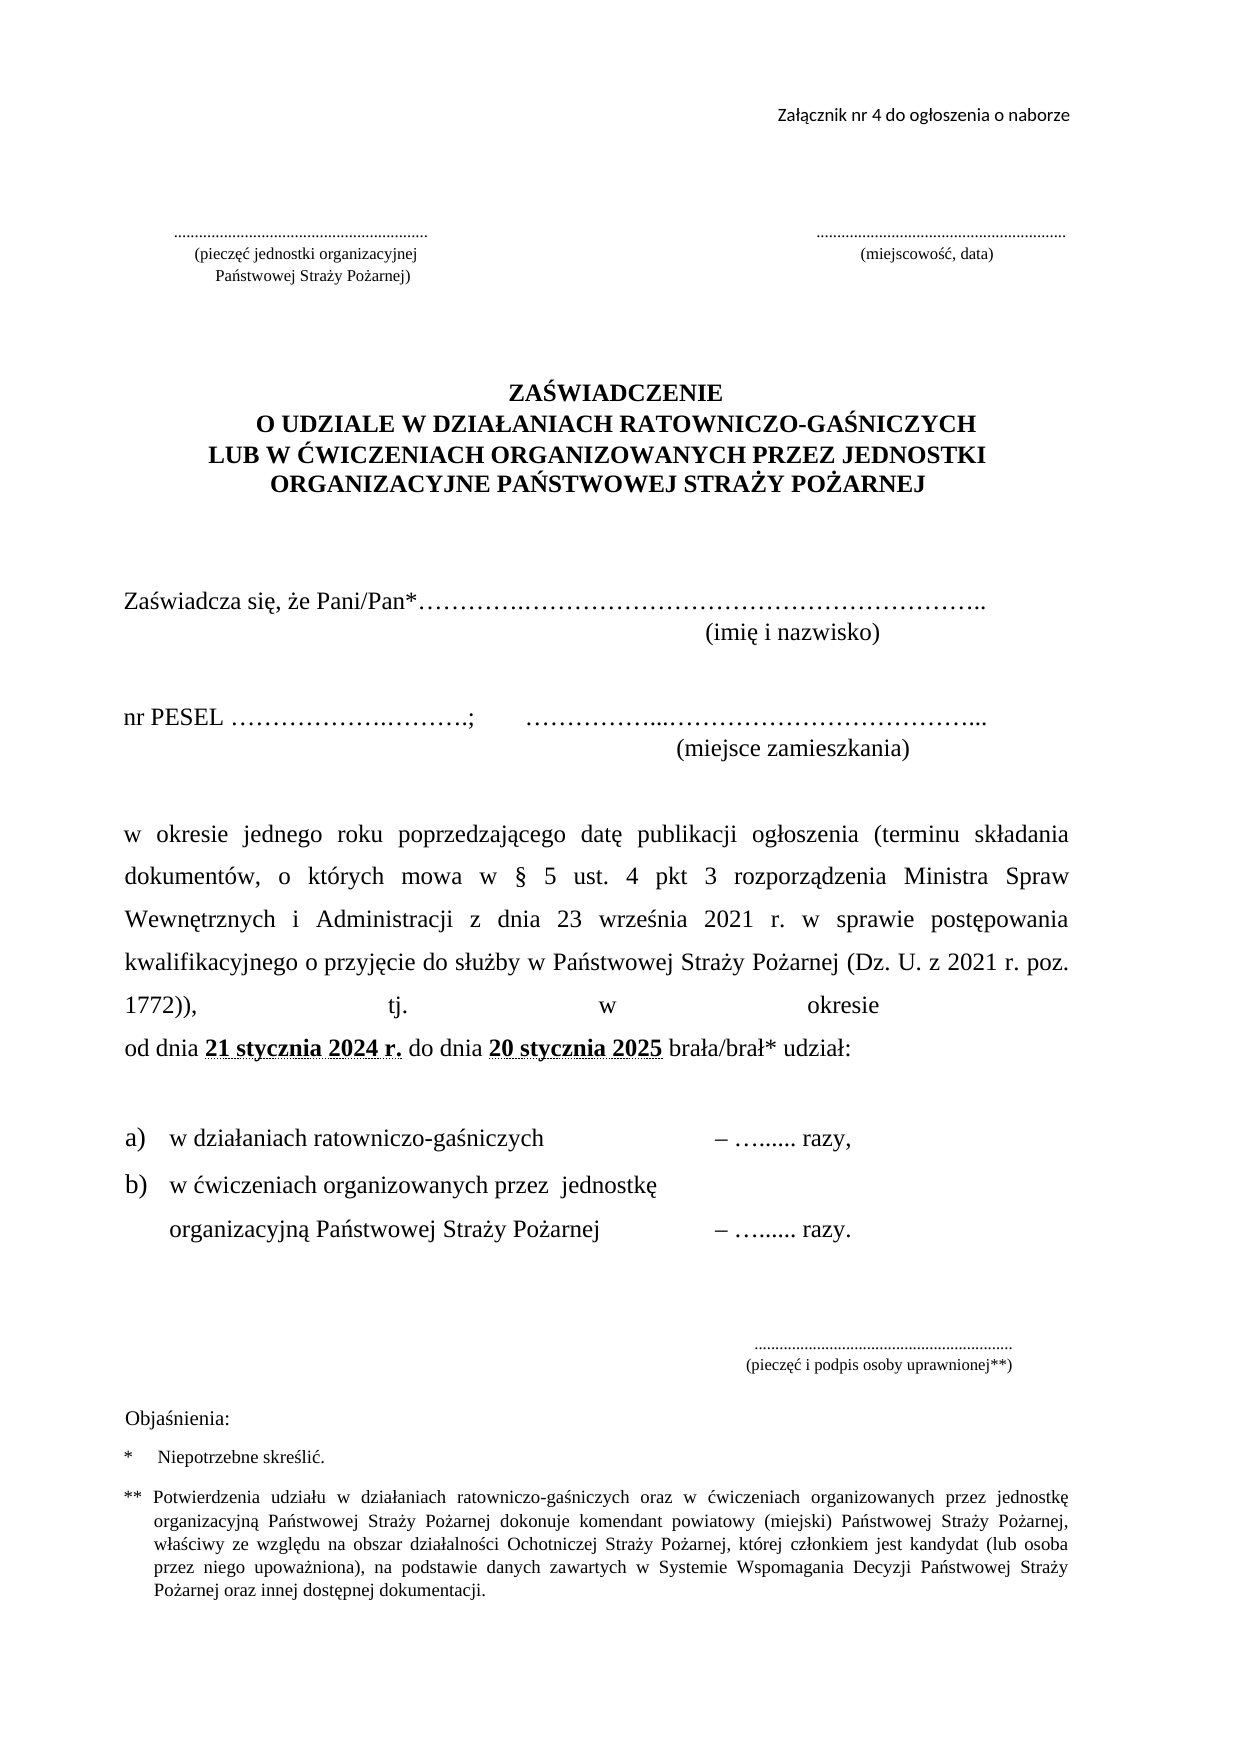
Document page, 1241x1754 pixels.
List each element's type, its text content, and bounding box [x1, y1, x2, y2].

text .............................................................. [125, 1334, 1012, 1353]
text O UDZIALE W DZIAŁANIACH RATOWNICZO-GAŚNICZYCH [256, 409, 1070, 438]
text * Niepotrzebne skreślić. [123, 1446, 1070, 1468]
text w okresie jednego roku poprzedzającego datę publikacji ogłoszenia (terminu składania dokumentów, o których mowa w § 5 ust. 4 pkt 3 rozporządzenia Ministra Spraw Wewnętrznych i Administracji z dnia 23 września 2021 r. w sprawie postępowania kwalifikacyjnego o przyjęcie do służby w Państwowej Straży Pożarnej (Dz. U. z 2021 r. poz. 1772)), tj. w okresie od dnia 21 stycznia 2024 r. do dnia 20 stycznia 2025 brała/brał* udział: [123, 819, 1070, 1061]
text ** Potwierdzenia udziału w działaniach ratowniczo-gaśniczych oraz w ćwiczeniach organizowanych przez jednostkę organizacyjną Państwowej Straży Pożarnej dokonuje komendant powiatowy (miejski) Państwowej Straży Pożarnej, właściwy ze względu na obszar działalności Ochotniczej Straży Pożarnej, której członkiem jest kandydat (lub osoba przez niego upoważniona), na podstawie danych zawartych w Systemie Wspomagania Decyzji Państwowej Straży Pożarnej oraz innej dostępnej dokumentacji. [123, 1486, 1070, 1600]
text (pieczęć i podpis osoby uprawnionej**) [125, 1354, 1012, 1374]
text nr PESEL ……………….……….; ……………...………………………………... [123, 702, 1070, 731]
text (imię i nazwisko) [516, 617, 1069, 646]
text Państwowej Straży Pożarnej) [198, 265, 1070, 284]
text (miejsce zamieszkania) [516, 733, 1070, 762]
text (pieczęć jednostki organizacyjnej (miejscowość, data) [125, 243, 1070, 263]
text Objaśnienia: [125, 1406, 1070, 1430]
text ............................................................. ............................................................ [125, 222, 1070, 241]
list w ćwiczeniach organizowanych przez jednostkę organizacyjną Państwowej Straży Pożarnej – …...... razy. [125, 1168, 997, 1242]
text Zaświadcza się, że Pani/Pan*………….……………………………………………….. [123, 586, 1070, 614]
text ZAŚWIADCZENIE [161, 378, 1070, 407]
list w działaniach ratowniczo-gaśniczych – …...... razy, [125, 1121, 997, 1152]
text LUB W ĆWICZENIACH ORGANIZOWANYCH PRZEZ JEDNOSTKI ORGANIZACYJNE PAŃSTWOWEJ STRAŻY POŻARNEJ [161, 440, 1033, 498]
